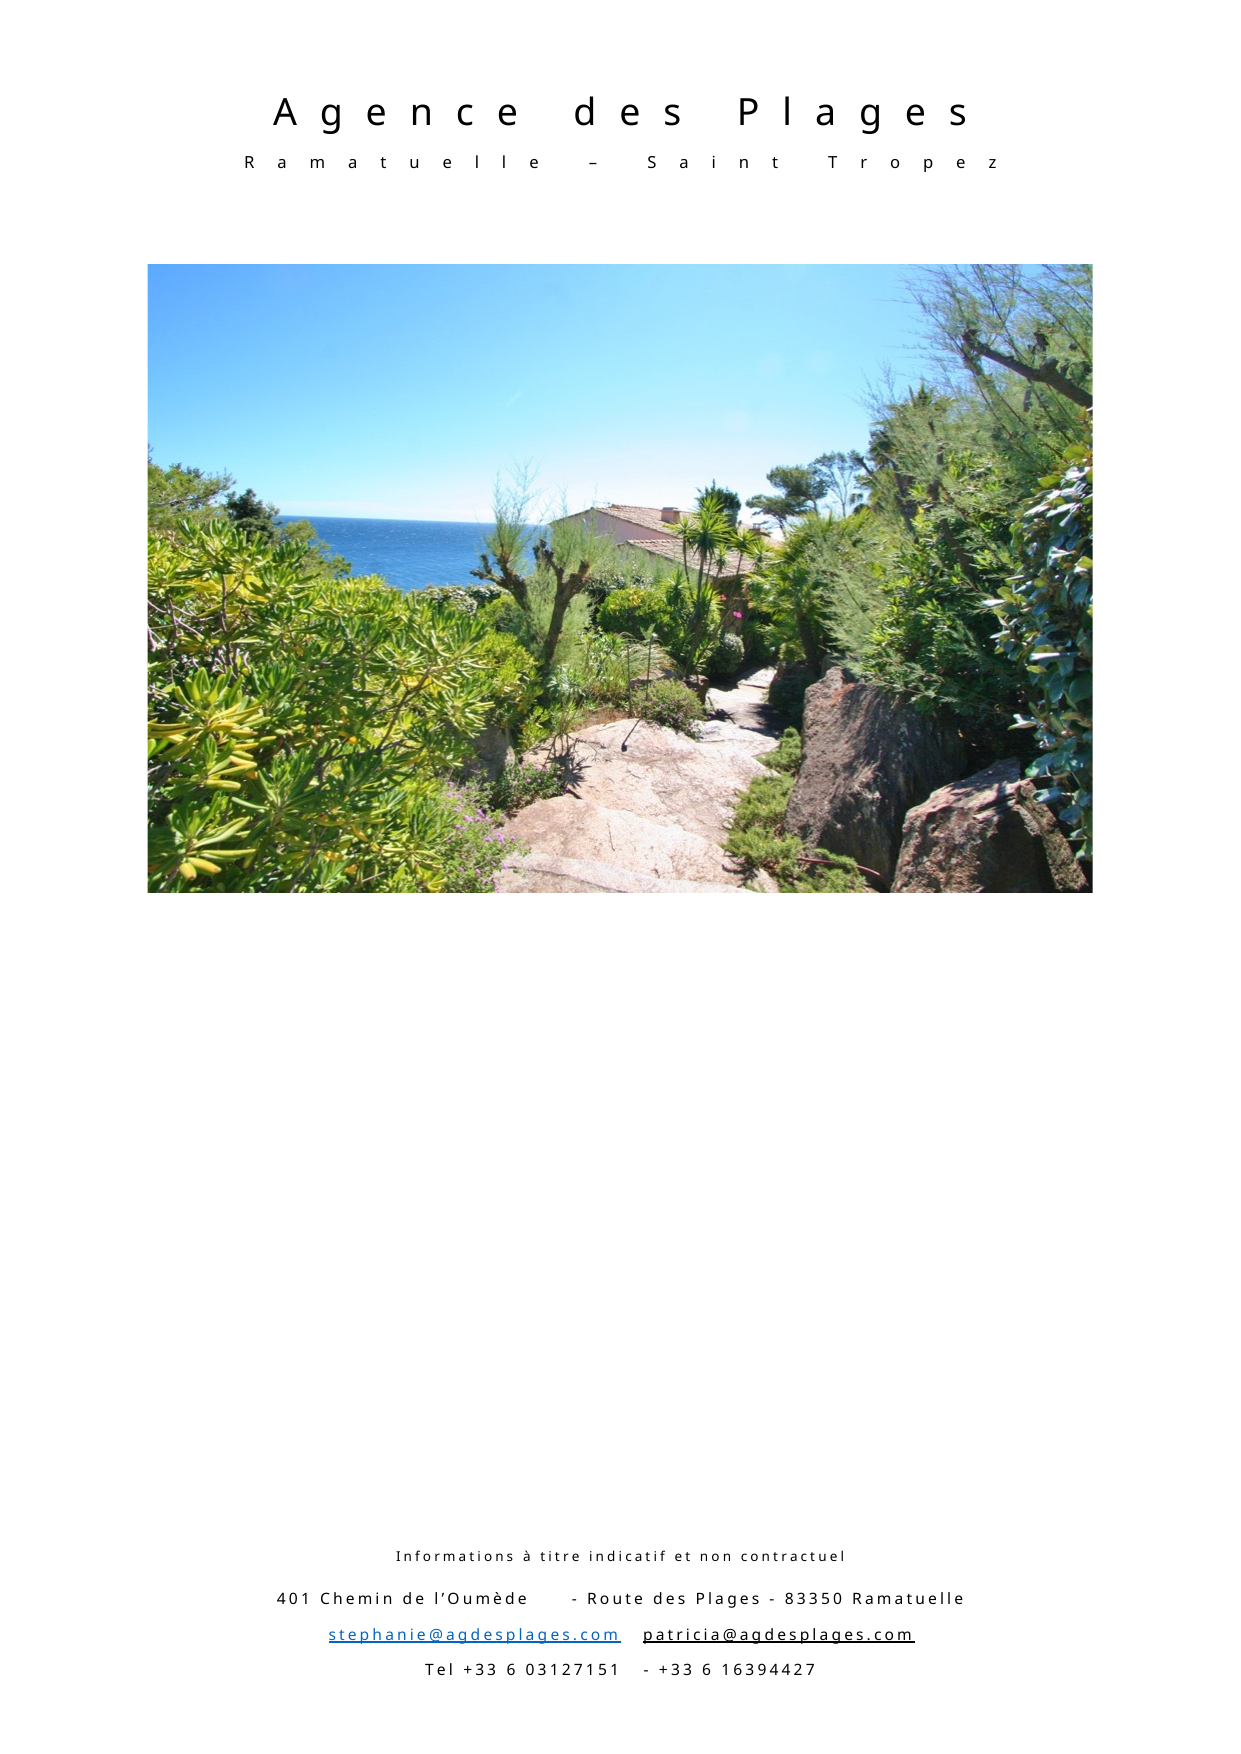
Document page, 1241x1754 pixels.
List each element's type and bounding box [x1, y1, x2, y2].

picture [147, 264, 1093, 893]
